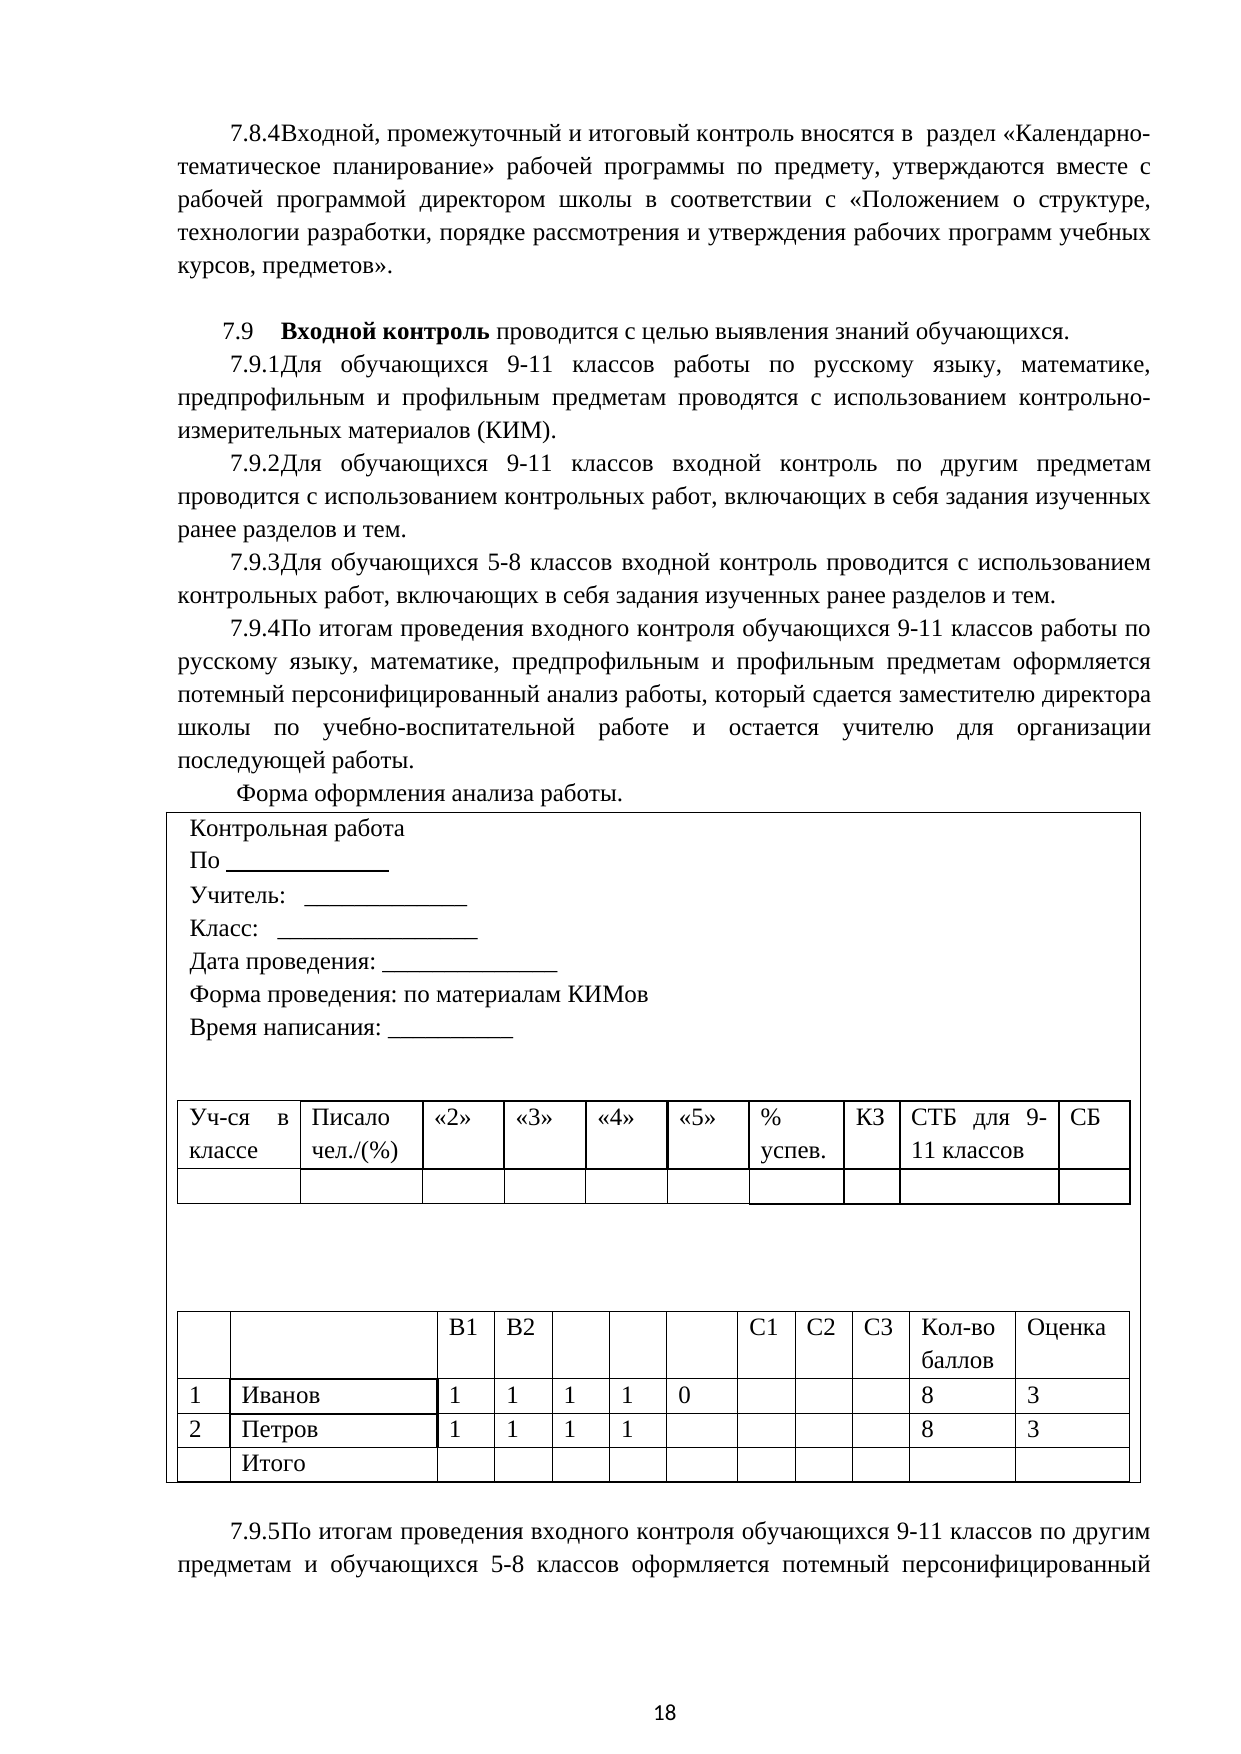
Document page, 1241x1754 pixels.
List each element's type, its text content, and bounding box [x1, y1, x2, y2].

list Входной контроль проводится с целью выявления знаний обучающихся. [177, 316, 1152, 345]
list Для обучающихся 5-8 классов входной контроль проводится с использованием контрольных работ, включающих в себя задания изученных ранее разделов и тем. [177, 547, 1152, 609]
list Для обучающихся 9-11 классов входной контроль по другим предметам проводится с использованием контрольных работ, включающих в себя задания изученных ранее разделов и тем. [177, 448, 1152, 543]
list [177, 1516, 1152, 1578]
table_header [167, 813, 1140, 1482]
text Форма оформления анализа работы. [177, 778, 1152, 807]
list Входной, промежуточный и итоговый контроль вносятся в раздел «Календарно-тематическое планирование» рабочей программы по предмету, утверждаются вместе с рабочей программой директором школы в соответствии с «Положением о структуре, технологии разработки, порядке рассмотрения и утверждения рабочих программ учебных курсов, предметов». [177, 118, 1152, 279]
list По итогам проведения входного контроля обучающихся 9-11 классов работы по русскому языку, математике, предпрофильным и профильным предметам оформляется потемный персонифицированный анализ работы, который сдается заместителю директора школы по учебно-воспитательной работе и остается учителю для организации последующей работы. [177, 613, 1152, 774]
list Для обучающихся 9-11 классов работы по русскому языку, математике, предпрофильным и профильным предметам проводятся с использованием контрольно-измерительных материалов (КИМ). [177, 349, 1152, 444]
